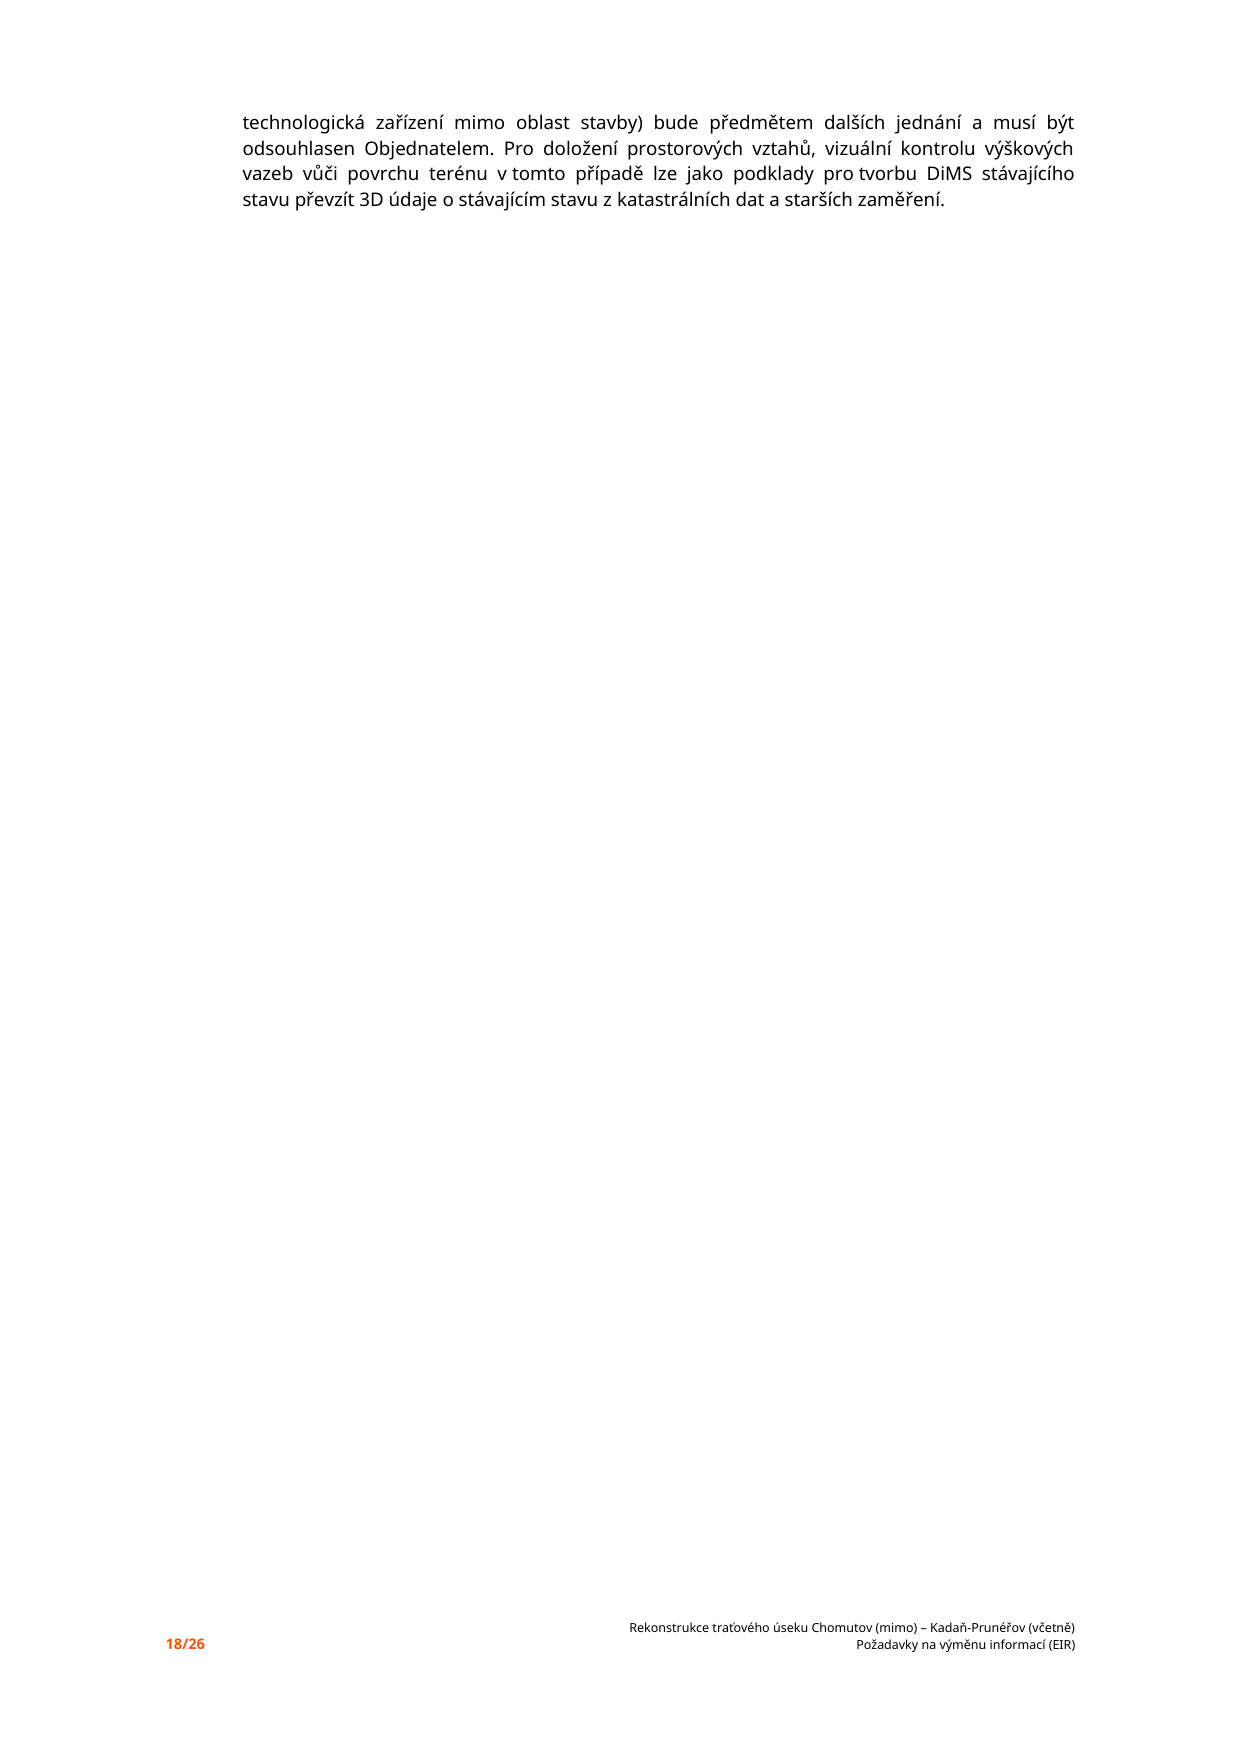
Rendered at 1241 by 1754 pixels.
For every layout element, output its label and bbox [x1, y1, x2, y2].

text [165, 109, 1075, 211]
